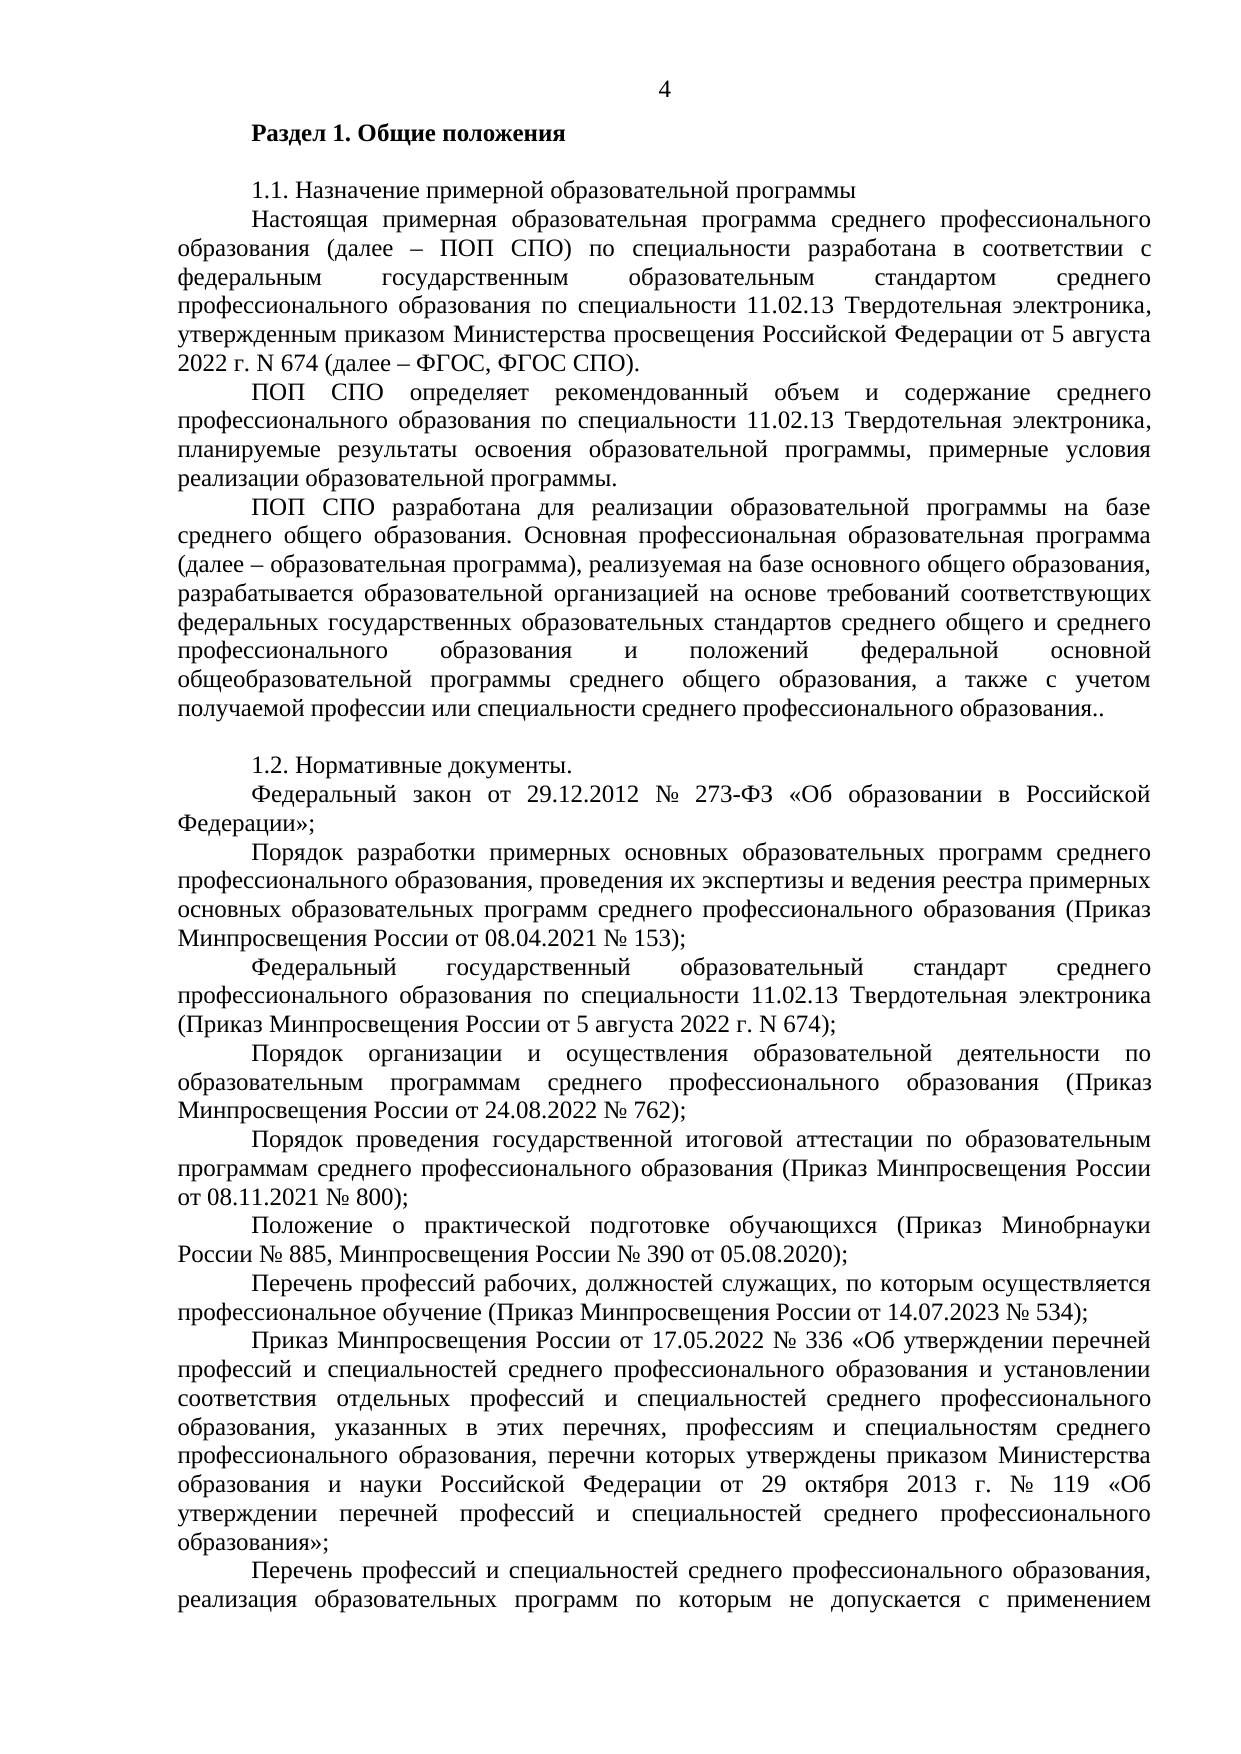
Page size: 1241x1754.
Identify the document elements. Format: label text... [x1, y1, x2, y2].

text 1.1. Назначение примерной образовательной программы [177, 176, 1152, 204]
text Порядок проведения государственной итоговой аттестации по образовательным программам среднего профессионального образования (Приказ Минпросвещения России от 08.11.2021 № 800); [177, 1124, 1152, 1211]
text Порядок разработки примерных основных образовательных программ среднего профессионального образования, проведения их экспертизы и ведения реестра примерных основных образовательных программ среднего профессионального образования (Приказ Минпросвещения России от 08.04.2021 № 153); [177, 837, 1152, 952]
text 1.2. Нормативные документы. [177, 751, 1152, 779]
text ПОП СПО определяет рекомендованный объем и содержание среднего профессионального образования по специальности 11.02.13 Твердотельная электроника, планируемые результаты освоения образовательной программы, примерные условия реализации образовательной программы. [177, 377, 1152, 492]
text Федеральный государственный образовательный стандарт среднего профессионального образования по специальности 11.02.13 Твердотельная электроника (Приказ Минпросвещения России от 5 августа 2022 г. N 674); [177, 952, 1152, 1038]
text Приказ Минпросвещения России от 17.05.2022 № 336 «Об утверждении перечней профессий и специальностей среднего профессионального образования и установлении соответствия отдельных профессий и специальностей среднего профессионального образования, указанных в этих перечнях, профессиям и специальностям среднего профессионального образования, перечни которых утверждены приказом Министерства образования и науки Российской Федерации от 29 октября 2013 г. № 119 «Об утверждении перечней профессий и специальностей среднего профессионального образования»; [177, 1326, 1152, 1556]
text Перечень профессий рабочих, должностей служащих, по которым осуществляется профессиональное обучение (Приказ Минпросвещения России от 14.07.2023 № 534); [177, 1268, 1152, 1326]
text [177, 1556, 1152, 1613]
text Федеральный закон от 29.12.2012 № 273-ФЗ «Об образовании в Российской Федерации»; [177, 779, 1152, 837]
text ПОП СПО разработана для реализации образовательной программы на базе среднего общего образования. Основная профессиональная образовательная программа (далее – образовательная программа), реализуемая на базе основного общего образования, разрабатывается образовательной организацией на основе требований соответствующих федеральных государственных образовательных стандартов среднего общего и среднего профессионального образования и положений федеральной основной общеобразовательной программы среднего общего образования, а также с учетом получаемой профессии или специальности среднего профессионального образования.. [177, 492, 1152, 722]
subtitle Раздел 1. Общие положения [177, 118, 1152, 147]
list Настоящая примерная образовательная программа среднего профессионального образования (далее – ПОП СПО) по специальности разработана в соответствии с федеральным государственным образовательным стандартом среднего профессионального образования по специальности 11.02.13 Твердотельная электроника, утвержденным приказом Министерства просвещения Российской Федерации от 5 августа 2022 г. N 674 (далее – ФГОС, ФГОС СПО). [177, 204, 1152, 377]
text Положение о практической подготовке обучающихся (Приказ Минобрнауки России № 885, Минпросвещения России № 390 от 05.08.2020); [177, 1211, 1152, 1268]
text Порядок организации и осуществления образовательной деятельности по образовательным программам среднего профессионального образования (Приказ Минпросвещения России от 24.08.2022 № 762); [177, 1038, 1152, 1124]
